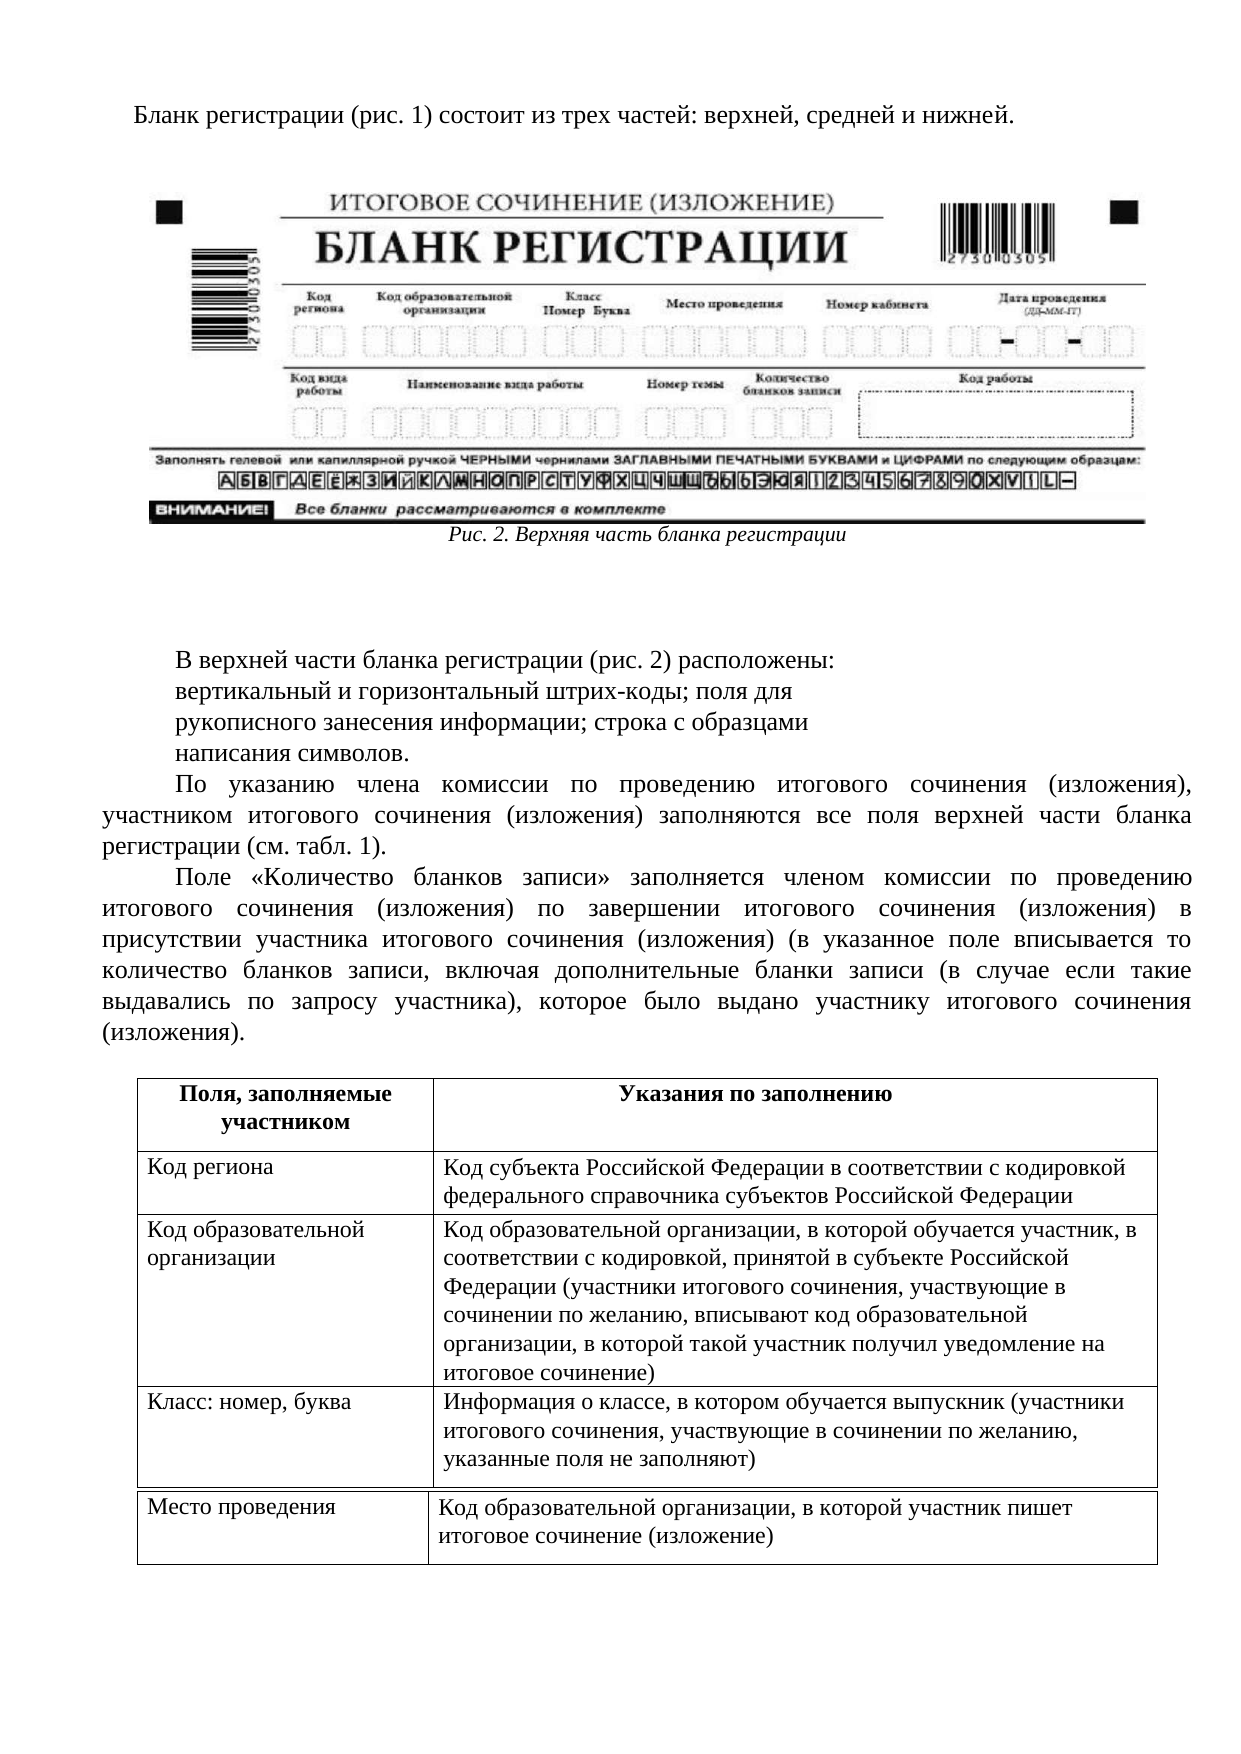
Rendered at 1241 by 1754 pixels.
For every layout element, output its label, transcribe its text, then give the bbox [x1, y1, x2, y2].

text По указанию члена комиссии по проведению итогового сочинения (изложения), участником итогового сочинения (изложения) заполняются все поля верхней части бланка регистрации (см. табл. 1). [102, 768, 1193, 861]
table_cell Код региона [138, 1152, 433, 1213]
table_header Место проведения [138, 1492, 428, 1564]
table_header Указания по заполнению [434, 1079, 1157, 1151]
text Поле «Количество бланков записи» заполняется членом комиссии по проведению итогового сочинения (изложения) по завершении итогового сочинения (изложения) в присутствии участника итогового сочинения (изложения) (в указанное поле вписывается то количество бланков записи, включая дополнительные бланки записи (в случае если такие выдавались по запросу участника), которое было выдано участнику итогового сочинения (изложения). [102, 861, 1193, 1047]
text Рис. 2. Верхняя часть бланка регистрации [100, 523, 1195, 545]
table_header Поля, заполняемые участником [138, 1079, 433, 1151]
table_cell Код образовательной организации, в которой обучается участник, в соответствии с кодировкой, принятой в субъекте Российской Федерации (участники итогового сочинения, участвующие в сочинении по желанию, вписывают код образовательной организации, в которой такой участник получил уведомление на итоговое сочинение) [434, 1215, 1157, 1386]
table_cell Код субъекта Российской Федерации в соответствии с кодировкой федерального справочника субъектов Российской Федерации [434, 1152, 1157, 1213]
table_cell Класс: номер, буква [138, 1387, 433, 1487]
table_cell Код образовательной организации [138, 1215, 433, 1386]
table_header Код образовательной организации, в которой участник пишет итоговое сочинение (изложение) [429, 1492, 1157, 1564]
picture [149, 192, 1146, 524]
table_cell Информация о классе, в котором обучается выпускник (участники итогового сочинения, участвующие в сочинении по желанию, указанные поля не заполняют) [434, 1387, 1157, 1487]
text Бланк регистрации (рис. 1) состоит из трех частей: верхней, средней и нижней. [133, 102, 1195, 128]
text В верхней части бланка регистрации (рис. 2) расположены: вертикальный и горизонтальный штрих-коды; поля для рукописного занесения информации; строка с образцами написания символов. [175, 643, 856, 768]
